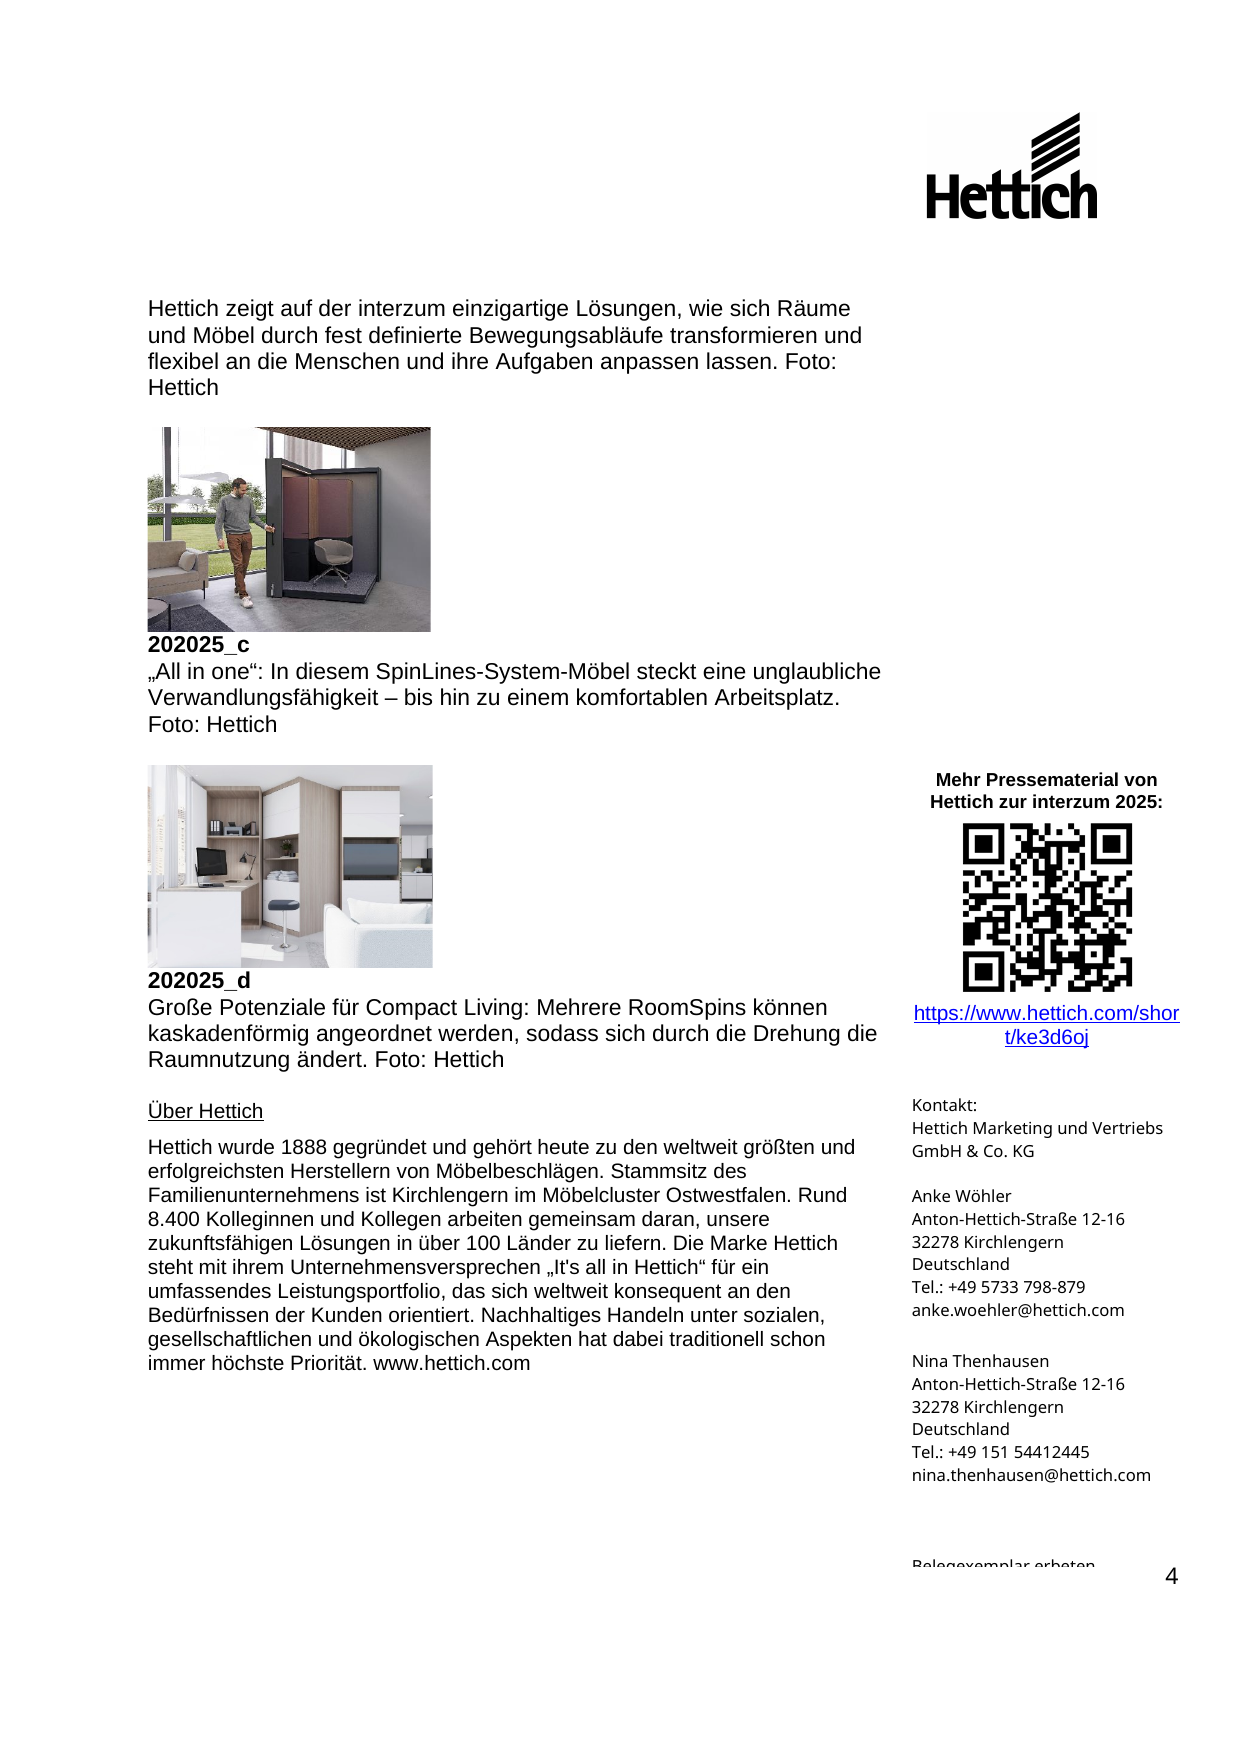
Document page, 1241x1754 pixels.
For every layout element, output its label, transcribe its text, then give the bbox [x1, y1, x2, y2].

picture [147, 765, 433, 968]
text Hettich wurde 1888 gegründet und gehört heute zu den weltweit größten und erfolgreichsten Herstellern von Möbelbeschlägen. Stammsitz des Familienunternehmens ist Kirchlengern im Möbelcluster Ostwestfalen. Rund 8.400 Kolleginnen und Kollegen arbeiten gemeinsam daran, unsere zukunftsfähigen Lösungen in über 100 Länder zu liefern. Die Marke Hettich steht mit ihrem Unternehmensversprechen „It's all in Hettich“ für ein umfassendes Leistungsportfolio, das sich weltweit konsequent an den Bedürfnissen der Kunden orientiert. Nachhaltiges Handeln unter sozialen, gesellschaftlichen und ökologischen Aspekten hat dabei traditionell schon immer höchste Priorität. www.hettich.com [148, 1135, 886, 1375]
text Über Hettich [148, 1099, 886, 1123]
text Hettich zeigt auf der interzum einzigartige Lösungen, wie sich Räume und Möbel durch fest definierte Bewegungsabläufe transformieren und flexibel an die Menschen und ihre Aufgaben anpassen lassen. Foto: Hettich [148, 295, 886, 401]
text „All in one“: In diesem SpinLines-System-Möbel steckt eine unglaubliche Verwandlungsfähigkeit – bis hin zu einem komfortablen Arbeitsplatz. Foto: Hettich [148, 658, 886, 737]
picture [926, 112, 1097, 219]
text Große Potenziale für Compact Living: Mehrere RoomSpins können kaskadenförmig angeordnet werden, sodass sich durch die Drehung die Raumnutzung ändert. Foto: Hettich [148, 994, 886, 1073]
text 202025_d [148, 967, 886, 994]
picture [147, 427, 431, 632]
text 202025_c [148, 631, 886, 658]
